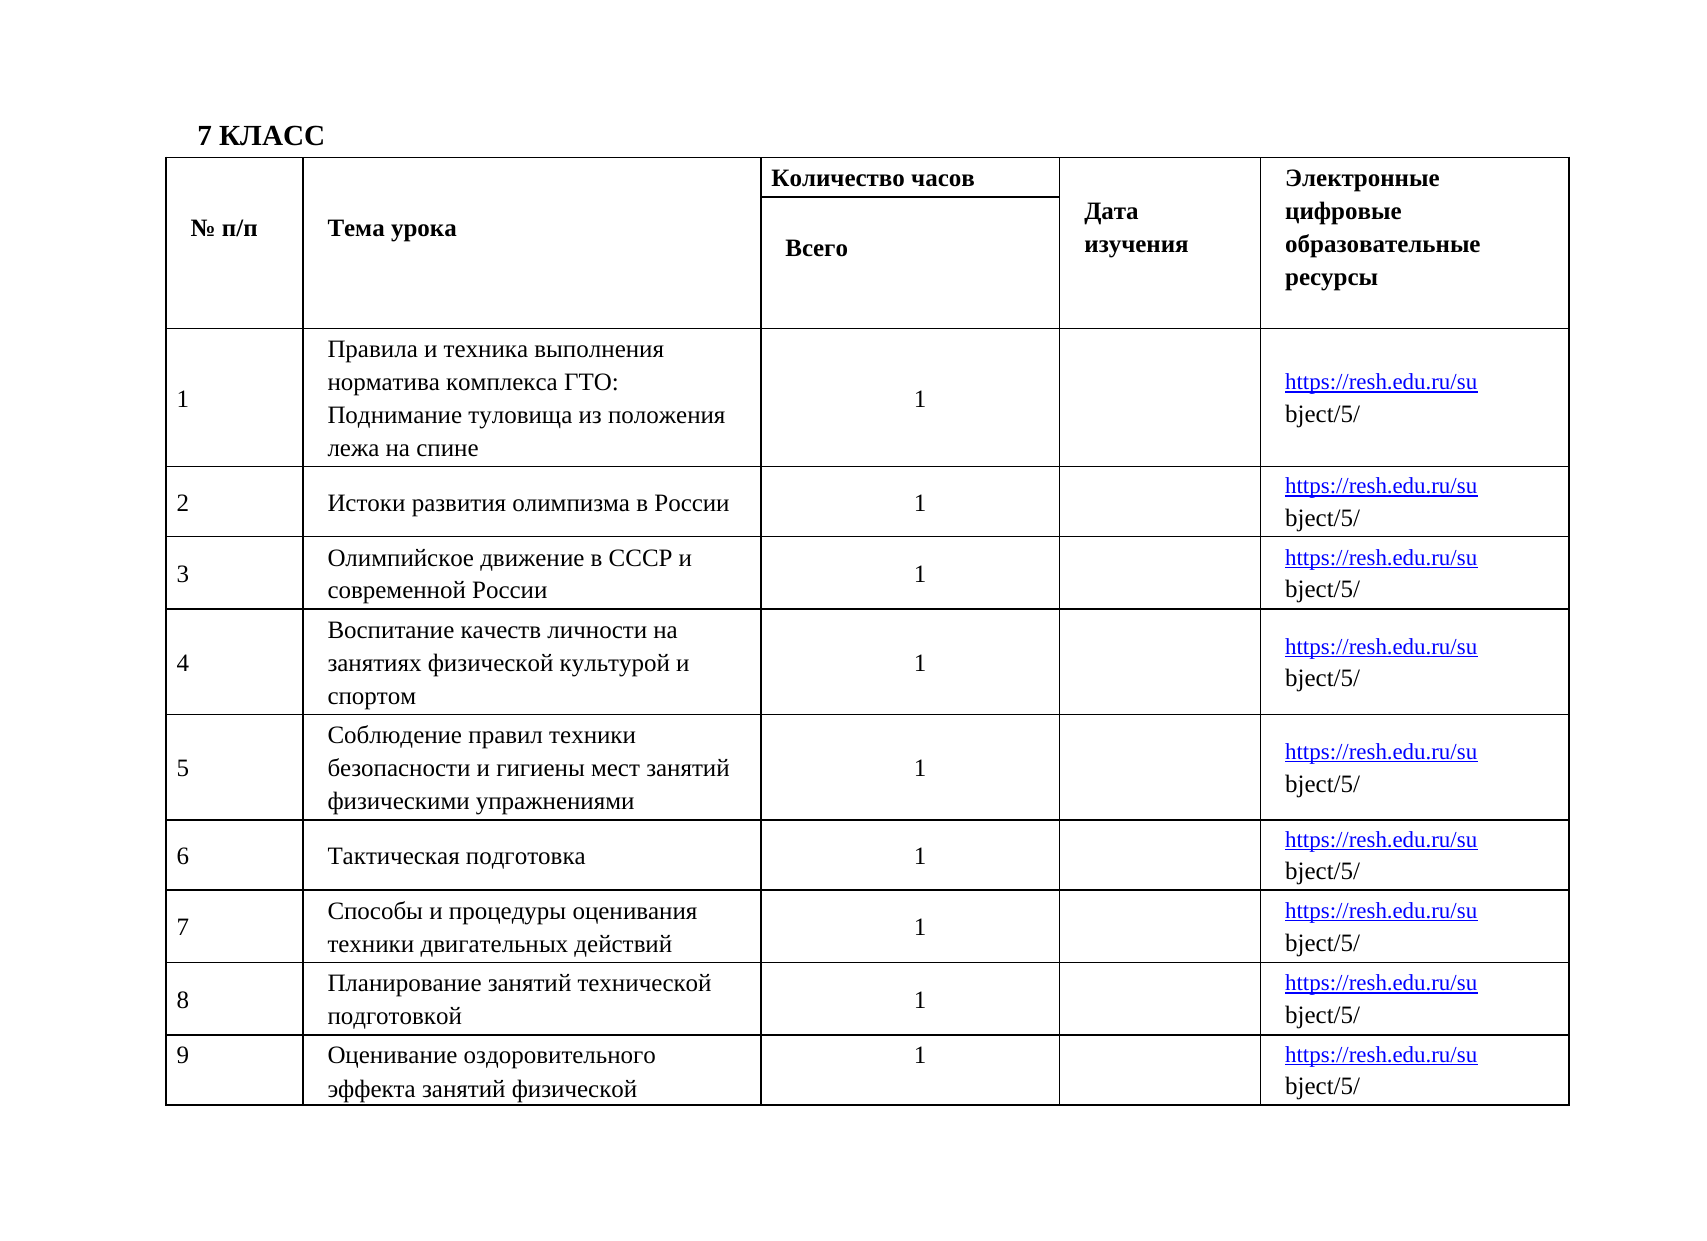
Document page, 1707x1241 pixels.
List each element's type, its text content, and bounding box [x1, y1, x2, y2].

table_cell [1261, 1036, 1568, 1104]
table_cell [1060, 963, 1260, 1034]
table_header Дата изучения [1060, 158, 1260, 327]
table_header Тема урока [304, 158, 760, 327]
table_cell 8 [167, 963, 302, 1034]
table_cell https://resh.edu.ru/su bject/5/ [1261, 329, 1568, 466]
table_cell Олимпийское движение в СССР и современной России [304, 537, 760, 608]
table_cell Правила и техника выполнения норматива комплекса ГТО: Поднимание туловища из положения лежа на спине [304, 329, 760, 466]
table_cell Истоки развития олимпизма в России [304, 467, 760, 536]
table_cell 1 [762, 610, 1059, 714]
table_cell Планирование занятий технической подготовкой [304, 963, 760, 1034]
table_cell 2 [167, 467, 302, 536]
table_cell 5 [167, 715, 302, 819]
table_cell [1060, 1036, 1260, 1104]
table_cell Всего [762, 198, 1059, 327]
table_cell [1060, 467, 1260, 536]
table_cell 9 [167, 1036, 302, 1104]
table_cell Соблюдение правил техники безопасности и гигиены мест занятий физическими упражнениями [304, 715, 760, 819]
table_cell 1 [762, 891, 1059, 961]
table_cell 4 [167, 610, 302, 714]
table_cell https://resh.edu.ru/su bject/5/ [1261, 610, 1568, 714]
table_cell https://resh.edu.ru/su bject/5/ [1261, 537, 1568, 608]
table_cell https://resh.edu.ru/su bject/5/ [1261, 821, 1568, 889]
table_header Количество часов [762, 158, 1059, 196]
table_cell [1060, 329, 1260, 466]
table_cell [1060, 610, 1260, 714]
table_cell https://resh.edu.ru/su bject/5/ [1261, 963, 1568, 1034]
table_cell Тактическая подготовка [304, 821, 760, 889]
table_cell 7 [167, 891, 302, 961]
table_cell https://resh.edu.ru/su bject/5/ [1261, 467, 1568, 536]
table_cell 1 [762, 715, 1059, 819]
table_cell 1 [762, 537, 1059, 608]
table_cell Воспитание качеств личности на занятиях физической культурой и спортом [304, 610, 760, 714]
table_header № п/п [167, 158, 302, 327]
table_cell 1 [762, 821, 1059, 889]
table_cell 1 [762, 467, 1059, 536]
table_cell 6 [167, 821, 302, 889]
table_cell 1 [167, 329, 302, 466]
table_cell https://resh.edu.ru/su bject/5/ [1261, 715, 1568, 819]
table_cell [1060, 537, 1260, 608]
text 7 КЛАСС [190, 118, 1618, 152]
table_cell 3 [167, 537, 302, 608]
table_cell Способы и процедуры оценивания техники двигательных действий [304, 891, 760, 961]
table_cell [1060, 715, 1260, 819]
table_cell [304, 1036, 760, 1104]
table_cell [1060, 891, 1260, 961]
table_cell [1060, 821, 1260, 889]
table_cell 1 [762, 1036, 1059, 1104]
table_header Электронные цифровые образовательные ресурсы [1261, 158, 1568, 327]
table_cell 1 [762, 329, 1059, 466]
table_cell https://resh.edu.ru/su bject/5/ [1261, 891, 1568, 961]
table_cell 1 [762, 963, 1059, 1034]
